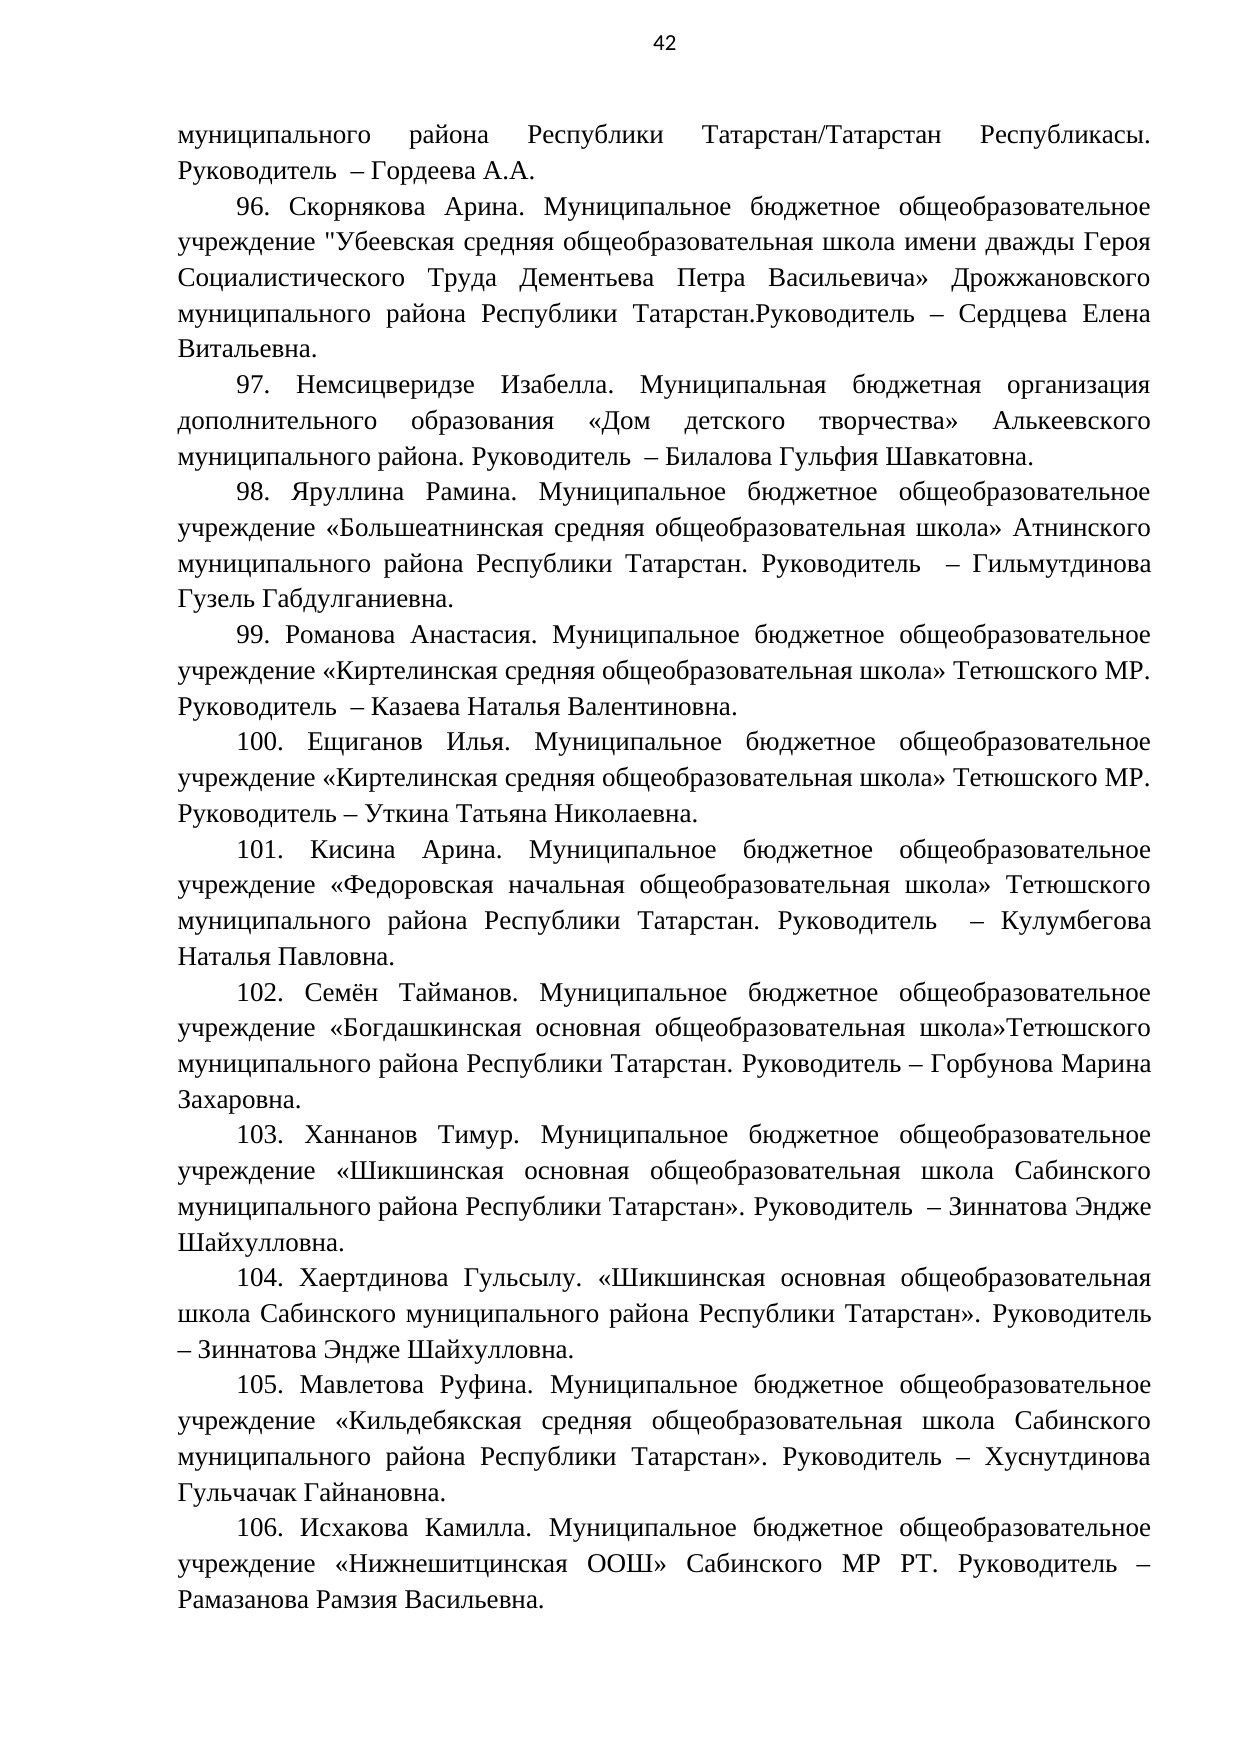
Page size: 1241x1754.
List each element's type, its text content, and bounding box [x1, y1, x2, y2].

text 106. Исхакова Камилла. Муниципальное бюджетное общеобразовательное учреждение «Нижнешитцинская ООШ» Сабинского МР РТ. Руководитель – Рамазанова Рамзия Васильевна. [177, 1512, 1152, 1614]
text 99. Романова Анастасия. Муниципальное бюджетное общеобразовательное учреждение «Киртелинская средняя общеобразовательная школа» Тетюшского МР. Руководитель – Казаева Наталья Валентиновна. [177, 618, 1152, 721]
text 104. Хаертдинова Гульсылу. «Шикшинская основная общеобразовательная школа Сабинского муниципального района Республики Татарстан». Руководитель – Зиннатова Эндже Шайхулловна. [177, 1261, 1152, 1364]
text 102. Семён Тайманов. Муниципальное бюджетное общеобразовательное учреждение «Богдашкинская основная общеобразовательная школа»Тетюшского муниципального района Республики Татарстан. Руководитель – Горбунова Марина Захаровна. [177, 976, 1152, 1114]
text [177, 118, 1152, 185]
text 100. Ещиганов Илья. Муниципальное бюджетное общеобразовательное учреждение «Киртелинская средняя общеобразовательная школа» Тетюшского МР. Руководитель – Уткина Татьяна Николаевна. [177, 726, 1152, 828]
text 105. Мавлетова Руфина. Муниципальное бюджетное общеобразовательное учреждение «Кильдебякская средняя общеобразовательная школа Сабинского муниципального района Республики Татарстан». Руководитель – Хуснутдинова Гульчачак Гайнановна. [177, 1369, 1152, 1507]
text 101. Кисина Арина. Муниципальное бюджетное общеобразовательное учреждение «Федоровская начальная общеобразовательная школа» Тетюшского муниципального района Республики Татарстан. Руководитель – Кулумбегова Наталья Павловна. [177, 833, 1152, 971]
text 98. Яруллина Рамина. Муниципальное бюджетное общеобразовательное учреждение «Большеатнинская средняя общеобразовательная школа» Атнинского муниципального района Республики Татарстан. Руководитель – Гильмутдинова Гузель Габдулганиевна. [177, 475, 1152, 614]
text 103. Ханнанов Тимур. Муниципальное бюджетное общеобразовательное учреждение «Шикшинская основная общеобразовательная школа Сабинского муниципального района Республики Татарстан». Руководитель – Зиннатова Эндже Шайхулловна. [177, 1118, 1152, 1257]
text 96. Скорнякова Арина. Муниципальное бюджетное общеобразовательное учреждение "Убеевская средняя общеобразовательная школа имени дважды Героя Социалистического Труда Дементьева Петра Васильевича» Дрожжановского муниципального района Республики Татарстан.Руководитель – Сердцева Елена Витальевна. [177, 189, 1152, 364]
text 97. Немсицверидзе Изабелла. Муниципальная бюджетная организация дополнительного образования «Дом детского творчества» Алькеевского муниципального района. Руководитель – Билалова Гульфия Шавкатовна. [177, 368, 1152, 471]
